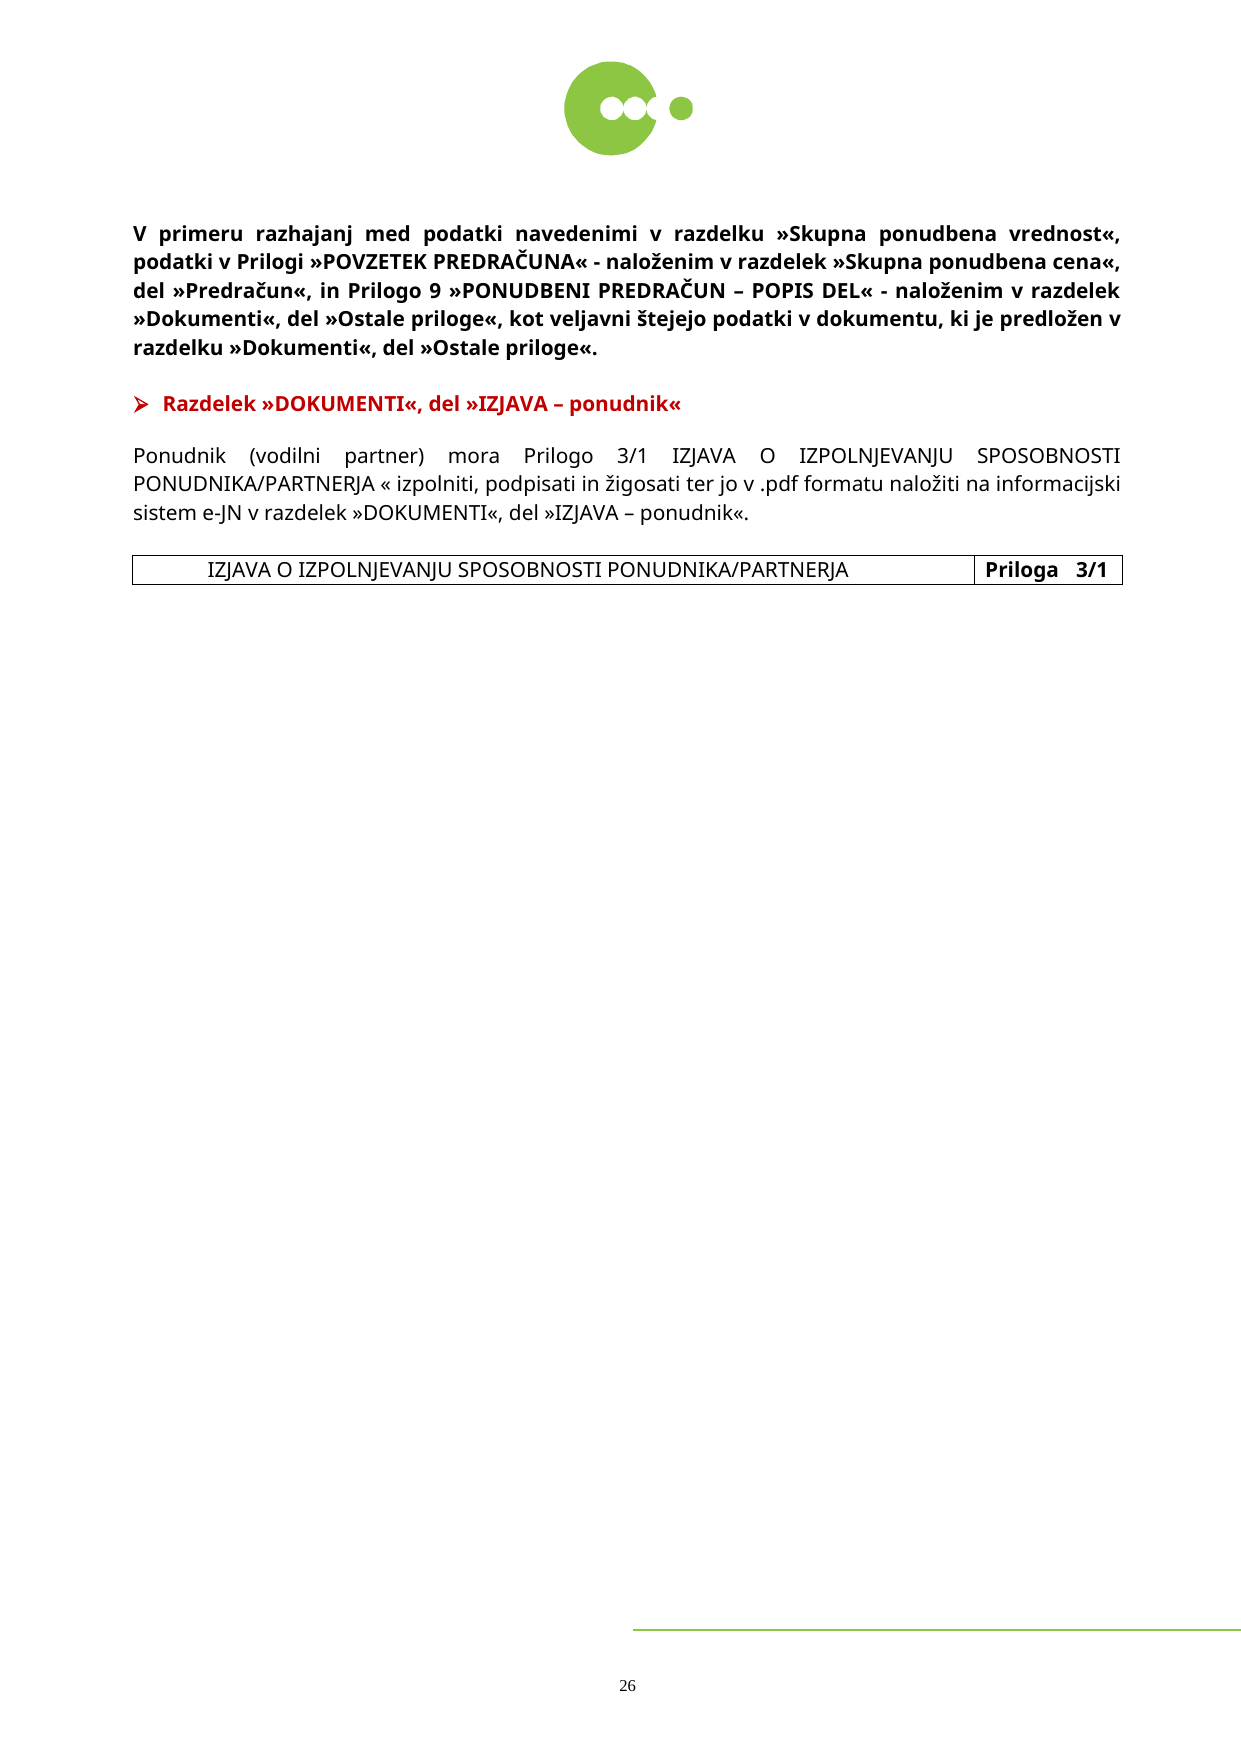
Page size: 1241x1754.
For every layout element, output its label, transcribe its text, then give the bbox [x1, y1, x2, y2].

list Razdelek »DOKUMENTI«, del »IZJAVA – ponudnik« [133, 389, 1122, 418]
text Ponudnik (vodilni partner) mora Prilogo 3/1 IZJAVA O IZPOLNJEVANJU SPOSOBNOSTI PONUDNIKA/PARTNERJA « izpolniti, podpisati in žigosati ter jo v .pdf formatu naložiti na informacijski sistem e-JN v razdelek »DOKUMENTI«, del »IZJAVA – ponudnik«. [133, 441, 1122, 526]
table_header 3/1 [1063, 556, 1122, 584]
table_header Priloga [975, 556, 1063, 584]
table_header [133, 556, 200, 584]
text V primeru razhajanj med podatki navedenimi v razdelku »Skupna ponudbena vrednost«, podatki v Prilogi »POVZETEK PREDRAČUNA« - naloženim v razdelek »Skupna ponudbena cena«, del »Predračun«, in Prilogo 9 »PONUDBENI PREDRAČUN – POPIS DEL« - naloženim v razdelek »Dokumenti«, del »Ostale priloge«, kot veljavni štejejo podatki v dokumentu, ki je predložen v razdelku »Dokumenti«, del »Ostale priloge«. [133, 219, 1122, 361]
table_header IZJAVA O IZPOLNJEVANJU SPOSOBNOSTI PONUDNIKA/PARTNERJA [200, 556, 974, 584]
